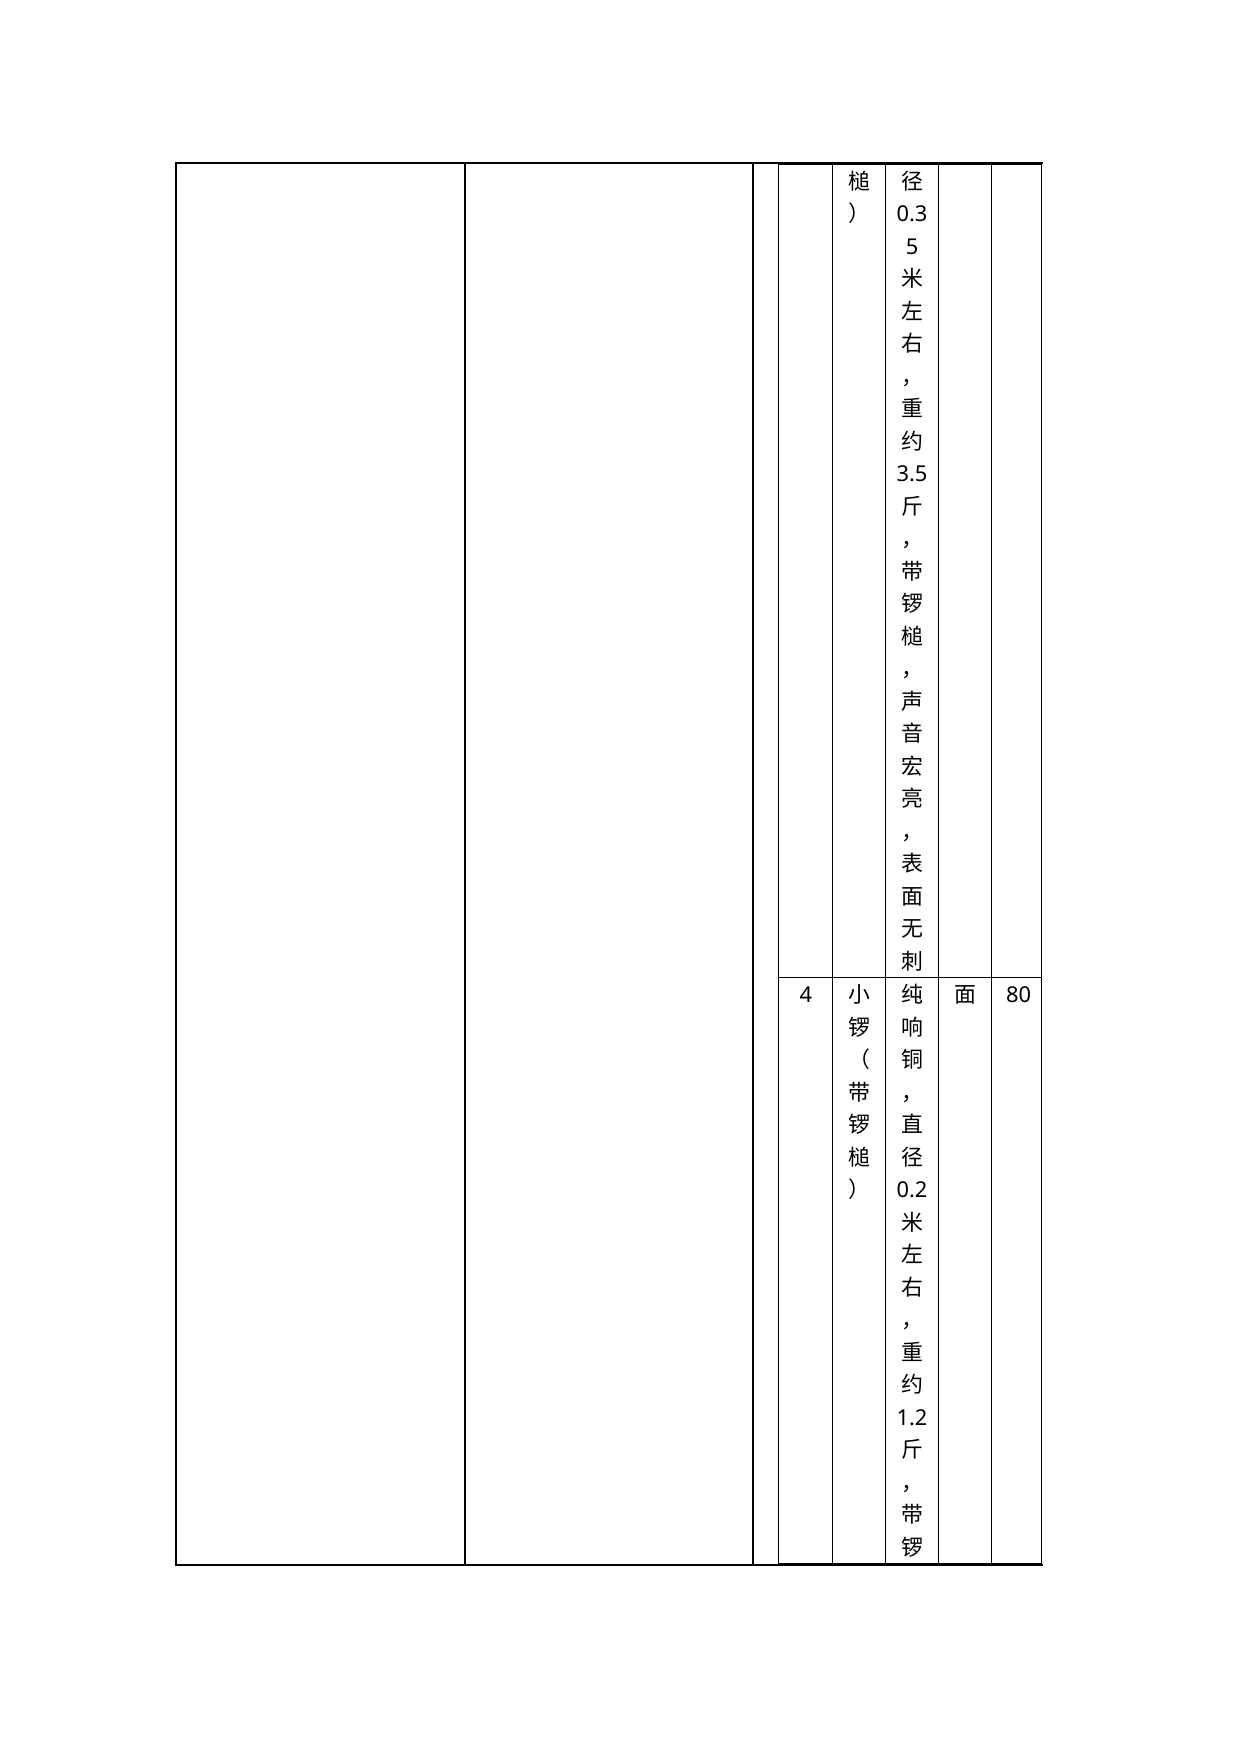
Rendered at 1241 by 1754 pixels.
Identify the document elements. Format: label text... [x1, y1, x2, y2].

table_cell 采购需求及技术要求 备注：文件中未标明的尺寸公差，应按照国家及行业相关规定执行。 [779, 978, 832, 1563]
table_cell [754, 164, 778, 1564]
table_cell 采购需求及技术要求 备注：文件中未标明的尺寸公差，应按照国家及行业相关规定执行。 [992, 978, 1041, 1563]
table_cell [779, 165, 832, 977]
table_cell 采购需求及技术要求 备注：文件中未标明的尺寸公差，应按照国家及行业相关规定执行。 [939, 978, 991, 1563]
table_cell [992, 165, 1041, 977]
table_cell [466, 164, 752, 1564]
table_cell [939, 165, 991, 977]
table_cell 采购需求及技术要求 备注：文件中未标明的尺寸公差，应按照国家及行业相关规定执行。 [833, 978, 885, 1563]
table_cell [886, 165, 938, 977]
table_cell 1 [177, 164, 464, 1564]
table_cell 采购需求及技术要求 备注：文件中未标明的尺寸公差，应按照国家及行业相关规定执行。 [886, 978, 938, 1563]
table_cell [833, 165, 885, 977]
